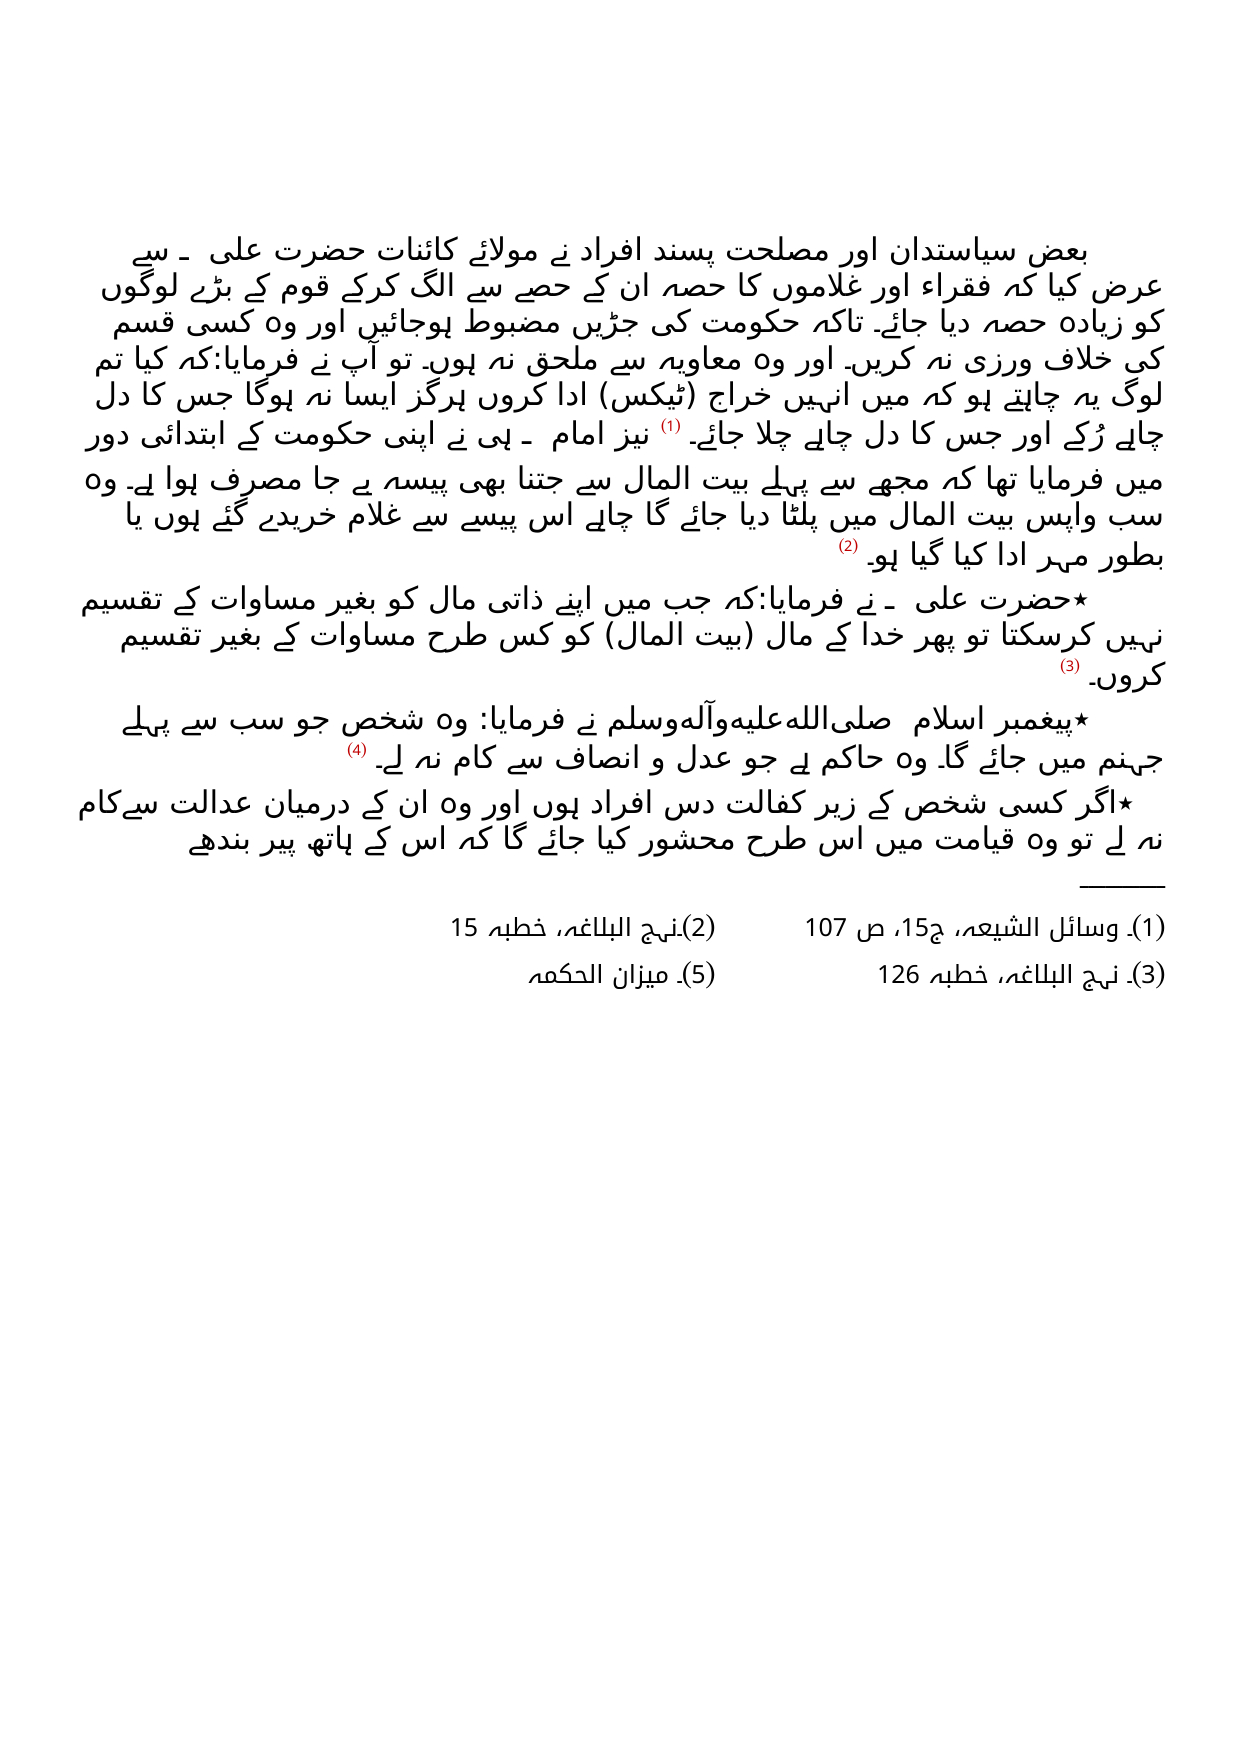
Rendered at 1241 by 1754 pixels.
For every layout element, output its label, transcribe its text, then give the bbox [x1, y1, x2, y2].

text ٭اگر کسی شخص کے زیر کفالت دس افراد ہوں اور وہ ان کے درمیان عدالت سےکام نہ لے تو وہ قیامت میں اس طرح محشور کیا جائے گا کہ اس کے ہاتھ پیر بندھے [75, 784, 1165, 857]
text ۔۔۔۔۔۔۔۔۔۔۔۔۔۔۔۔۔۔۔۔ [75, 857, 1165, 904]
text بعض سیاستدان اور مصلحت پسند افراد نے مولائے کائنات حضرت علی ـ سے عرض کیا کہ فقراء اور غلاموں کا حصہ ان کے حصے سے الگ کرکے قوم کے بڑے لوگوں کو زیادہ حصہ دیا جائے۔ تاکہ حکومت کی جڑیں مضبوط ہوجائیں اور وہ کسی قسم کی خلاف ورزی نہ کریں۔ اور وہ معاویہ سے ملحق نہ ہوں۔ تو آپ نے فرمایا:کہ کیا تم لوگ یہ چاہتے ہو کہ میں انہیں خراج (ٹیکس) ادا کروں ہرگز ایسا نہ ہوگا جس کا دل چاہے رُکے اور جس کا دل چاہے چلا جائے۔ (1) نیز امام ـ ہی نے اپنی حکومت کے ابتدائی دور میں فرمایا تھا کہ مجھے سے پہلے بیت المال سے جتنا بھی پیسہ بے جا مصرف ہوا ہے۔ وہ سب واپس بیت المال میں پلٹا دیا جائے گا چاہے اس پیسے سے غلام خریدے گئے ہوں یا بطور مہر ادا کیا گیا ہو۔ (2) [75, 231, 1165, 580]
text (1)۔ وسائل الشیعہ، ج15، ص 107 (2)۔نہج البلاغہ، خطبہ 15 [75, 904, 1165, 952]
text (3)۔ نہج البلاغہ، خطبہ 126 (5)۔ میزان الحکمہ [75, 952, 1165, 999]
text ٭حضرت علی ـ نے فرمایا:کہ جب میں اپنے ذاتی مال کو بغیر مساوات کے تقسیم نہیں کرسکتا تو پھر خدا کے مال (بیت المال) کو کس طرح مساوات کے بغیر تقسیم کروں۔ (3) [75, 580, 1165, 700]
text ٭پیغمبر اسلام صلى‌الله‌عليه‌وآله‌وسلم نے فرمایا: وہ شخص جو سب سے پہلے جہنم میں جائے گا۔ وہ حاکم ہے جو عدل و انصاف سے کام نہ لے۔ (4) [75, 700, 1165, 784]
